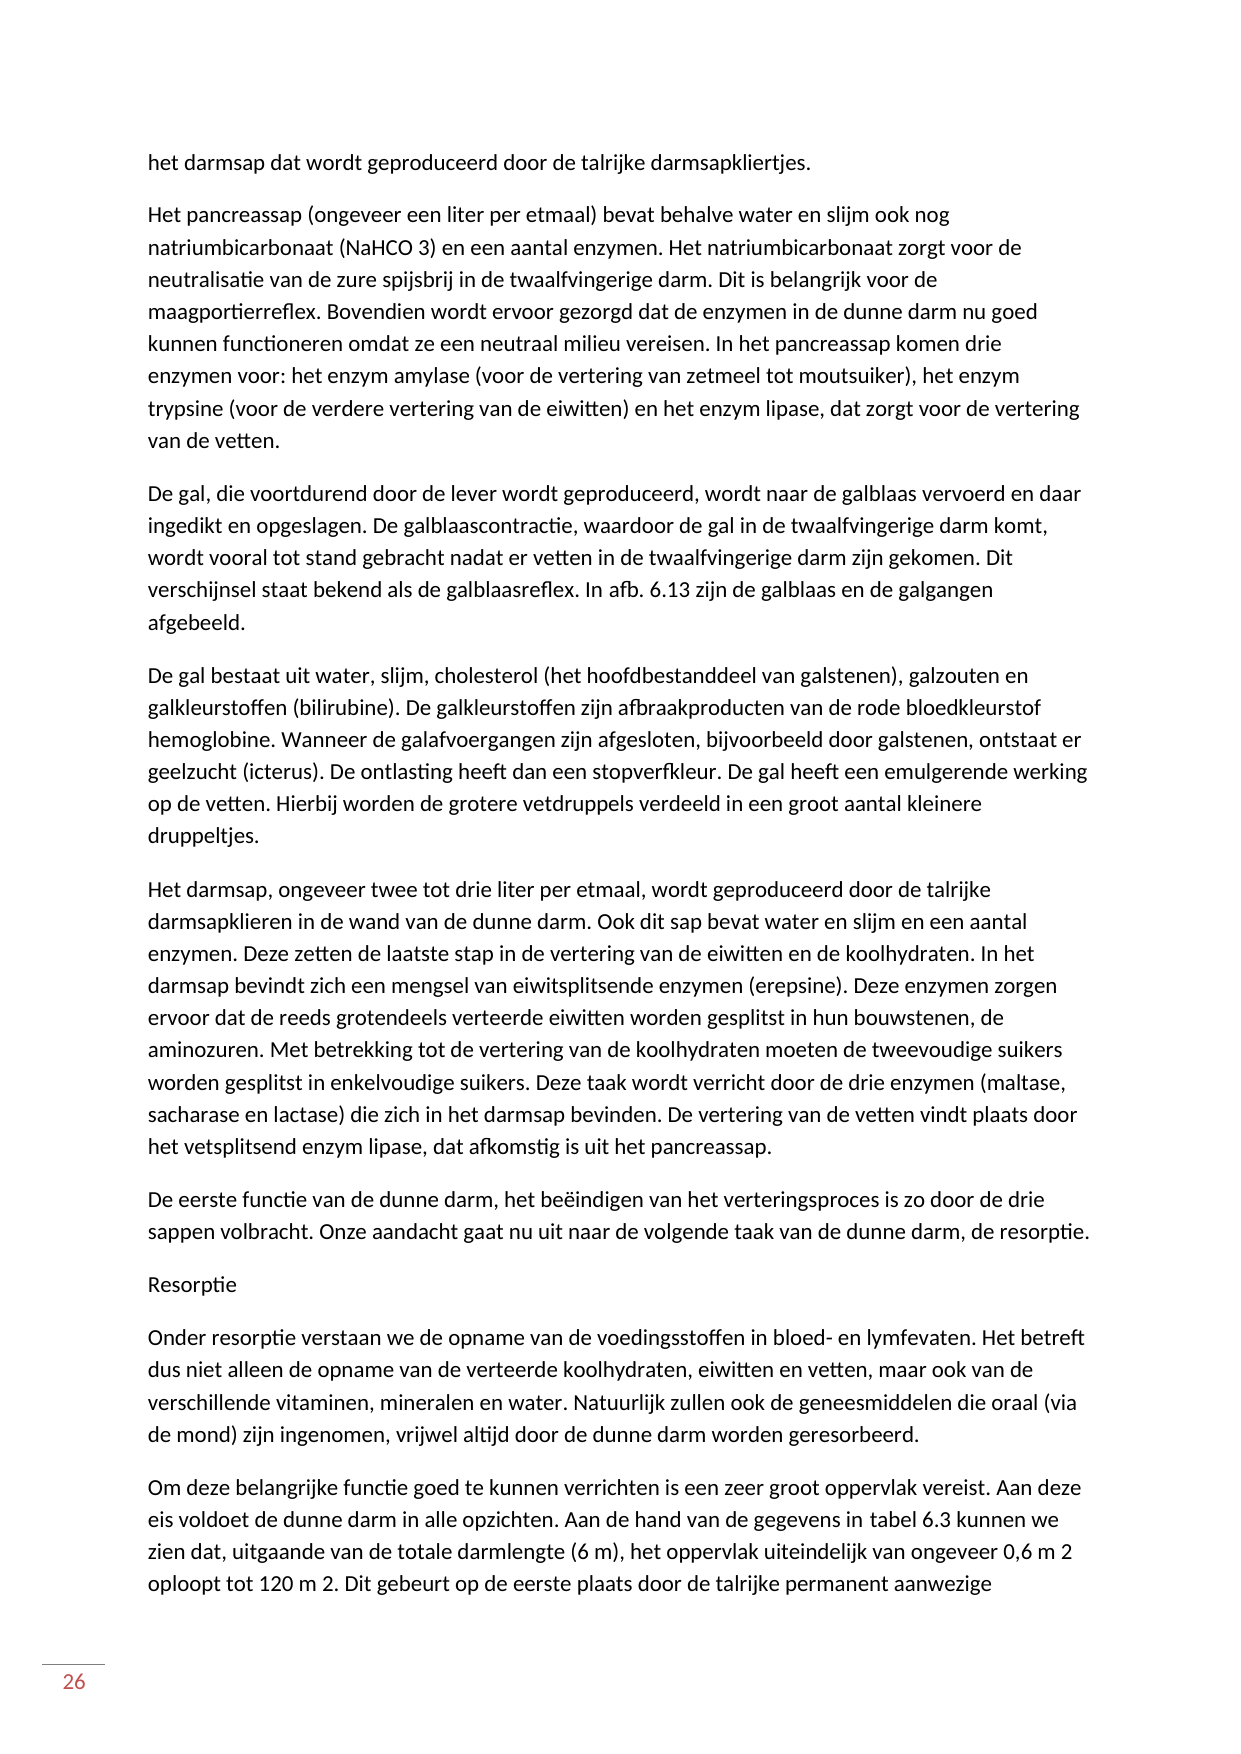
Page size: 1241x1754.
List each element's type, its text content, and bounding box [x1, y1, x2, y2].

text Het darmsap, ongeveer twee tot drie liter per etmaal, wordt geproduceerd door de talrijke darmsapklieren in de wand van de dunne darm. Ook dit sap bevat water en slijm en een aantal enzymen. Deze zetten de laatste stap in de vertering van de eiwitten en de koolhydraten. In het darmsap bevindt zich een mengsel van eiwitsplitsende enzymen (erepsine). Deze enzymen zorgen ervoor dat de reeds grotendeels verteerde eiwitten worden gesplitst in hun bouwstenen, de aminozuren. Met betrekking tot de vertering van de koolhydraten moeten de tweevoudige suikers worden gesplitst in enkelvoudige suikers. Deze taak wordt verricht door de drie enzymen (maltase, sacharase en lactase) die zich in het darmsap bevinden. De vertering van de vetten vindt plaats door het vetsplitsend enzym lipase, dat afkomstig is uit het pancreassap. [148, 875, 1093, 1160]
text Resorptie [148, 1270, 1093, 1298]
text Het pancreassap (ongeveer een liter per etmaal) bevat behalve water en slijm ook nog natriumbicarbonaat (NaHCO 3) en een aantal enzymen. Het natriumbicarbonaat zorgt voor de neutralisatie van de zure spijsbrij in de twaalfvingerige darm. Dit is belangrijk voor de maagportierreflex. Bovendien wordt ervoor gezorgd dat de enzymen in de dunne darm nu goed kunnen functioneren omdat ze een neutraal milieu vereisen. In het pancreassap komen drie enzymen voor: het enzym amylase (voor de vertering van zetmeel tot moutsuiker), het enzym trypsine (voor de verdere vertering van de eiwitten) en het enzym lipase, dat zorgt voor de vertering van de vetten. [148, 201, 1093, 454]
text De gal, die voortdurend door de lever wordt geproduceerd, wordt naar de galblaas vervoerd en daar ingedikt en opgeslagen. De galblaascontractie, waardoor de gal in de twaalfvingerige darm komt, wordt vooral tot stand gebracht nadat er vetten in de twaalfvingerige darm zijn gekomen. Dit verschijnsel staat bekend als de galblaasreflex. In afb. 6.13 zijn de galblaas en de galgangen afgebeeld. [148, 479, 1093, 636]
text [148, 1473, 1093, 1598]
text De eerste functie van de dunne darm, het beëindigen van het verteringsproces is zo door de drie sappen volbracht. Onze aandacht gaat nu uit naar de volgende taak van de dunne darm, de resorptie. [148, 1185, 1093, 1245]
text Onder resorptie verstaan we de opname van de voedingsstoffen in bloed- en lymfevaten. Het betreft dus niet alleen de opname van de verteerde koolhydraten, eiwitten en vetten, maar ook van de verschillende vitaminen, mineralen en water. Natuurlijk zullen ook de geneesmiddelen die oraal (via de mond) zijn ingenomen, vrijwel altijd door de dunne darm worden geresorbeerd. [148, 1323, 1093, 1448]
text het darmsap dat wordt geproduceerd door de talrijke darmsapkliertjes. [148, 148, 1093, 176]
text De gal bestaat uit water, slijm, cholesterol (het hoofdbestanddeel van galstenen), galzouten en galkleurstoffen (bilirubine). De galkleurstoffen zijn afbraakproducten van de rode bloedkleurstof hemoglobine. Wanneer de galafvoergangen zijn afgesloten, bijvoorbeeld door galstenen, ontstaat er geelzucht (icterus). De ontlasting heeft dan een stopverfkleur. De gal heeft een emulgerende werking op de vetten. Hierbij worden de grotere vetdruppels verdeeld in een groot aantal kleinere druppeltjes. [148, 661, 1093, 850]
